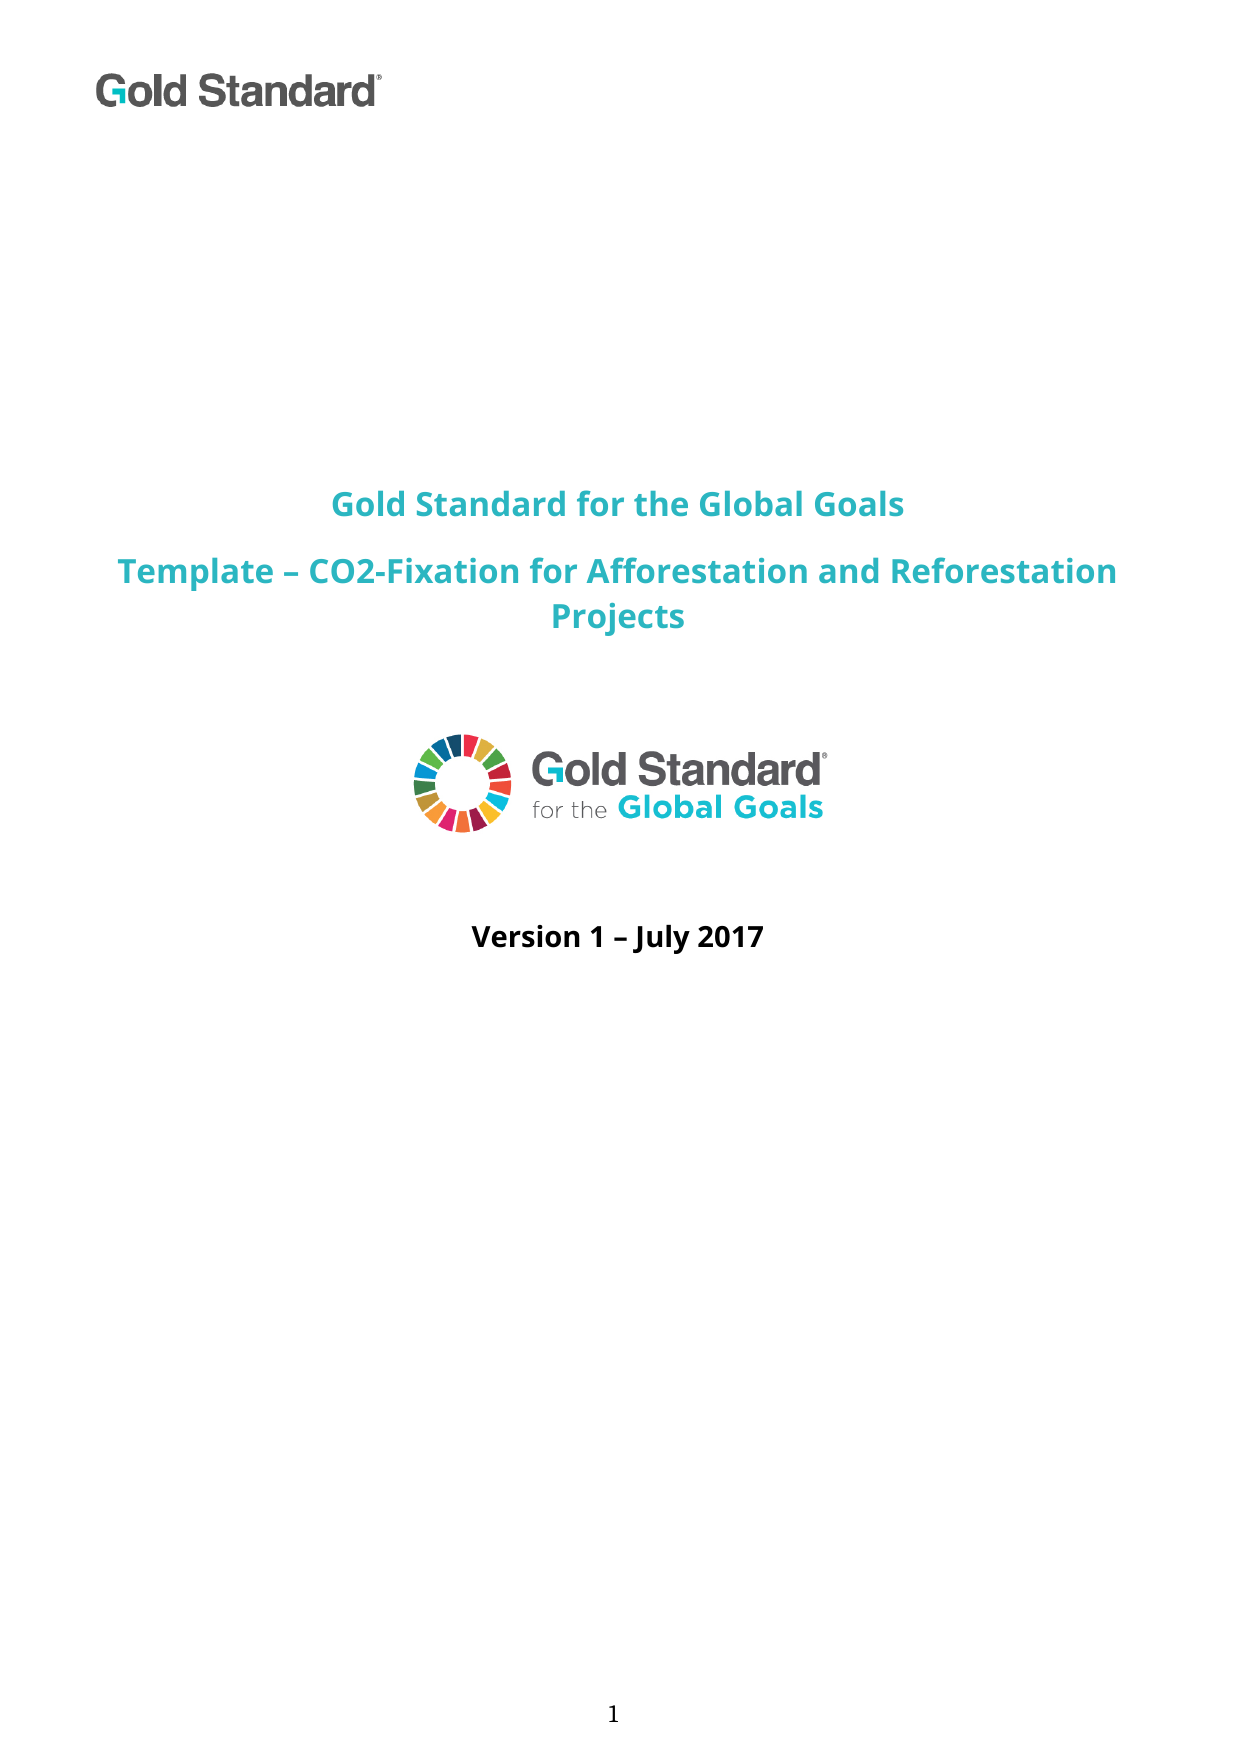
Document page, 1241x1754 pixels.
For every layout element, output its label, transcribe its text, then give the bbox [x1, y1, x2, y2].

text Version 1 – July 2017 [98, 917, 1137, 956]
text Gold Standard for the Global Goals [98, 481, 1137, 527]
text Template – CO2-Fixation for Afforestation and Reforestation Projects [98, 547, 1137, 638]
picture [88, 59, 389, 117]
picture [400, 725, 835, 842]
